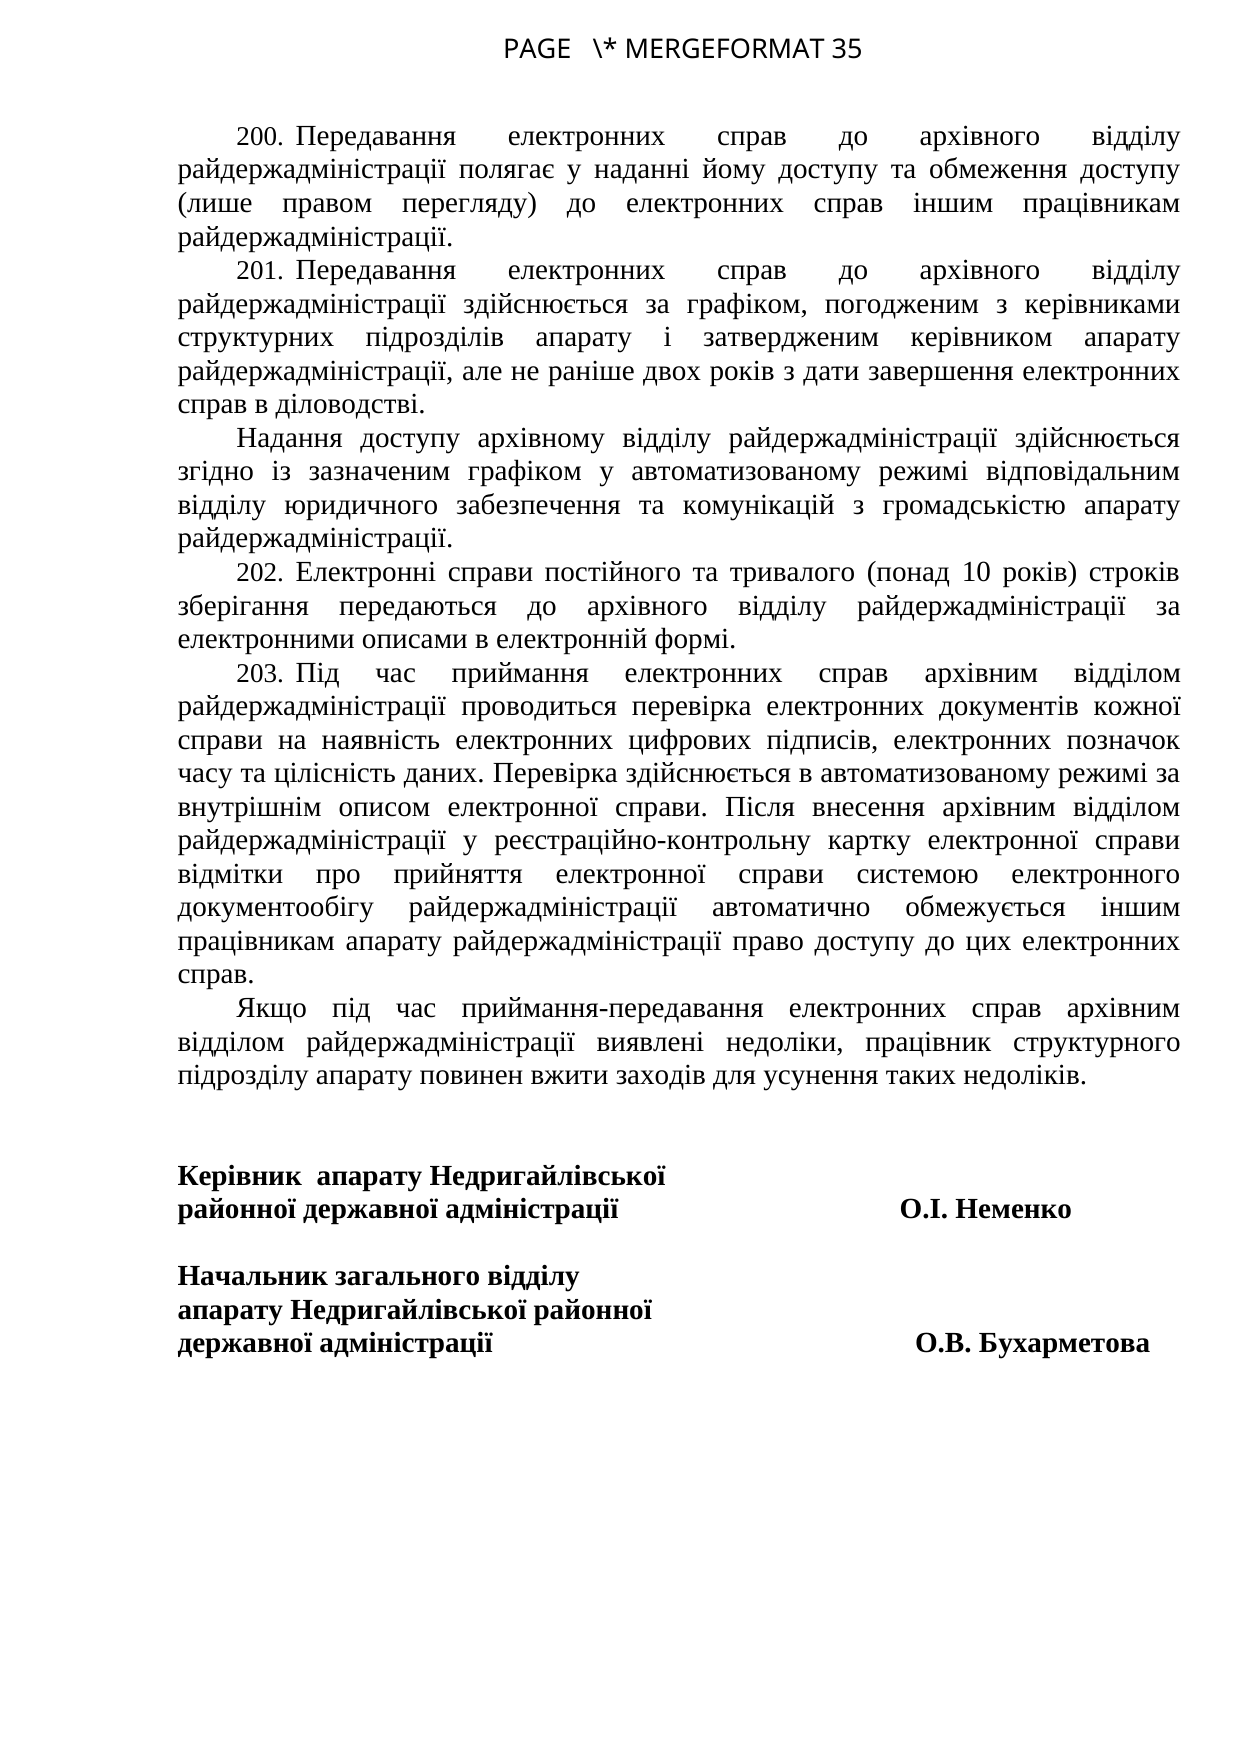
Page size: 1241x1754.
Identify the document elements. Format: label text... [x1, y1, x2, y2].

subtitle Під час приймання електронних справ архівним відділом райдержадміністрації проводиться перевірка електронних документів кожної справи на наявність електронних цифрових підписів, електронних позначок часу та цілісність даних. Перевірка здійснюється в автоматизованому режимі за внутрішнім описом електронної справи. Після внесення архівним відділом райдержадміністрації у реєстраційно-контрольну картку електронної справи відмітки про прийняття електронної справи системою електронного документообігу райдержадміністрації автоматично обмежується іншим працівникам апарату райдержадміністрації право доступу до цих електронних справ. [177, 755, 1181, 990]
subtitle Передавання електронних справ до архівного відділу райдержадміністрації полягає у наданні йому доступу та обмеження доступу (лише правом перегляду) до електронних справ іншим працівникам райдержадміністрації. [177, 118, 1181, 252]
text державної адміністрації О.В. Бухарметова [177, 1326, 1181, 1359]
text Керівник апарату Недригайлівської [177, 1158, 1181, 1191]
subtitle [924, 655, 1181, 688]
text Якщо під час приймання-передавання електронних справ архівним відділом райдержадміністрації виявлені недоліки, працівник структурного підрозділу апарату повинен вжити заходів для усунення таких недоліків. [177, 990, 1181, 1091]
text районної державної адміністрації О.І. Неменко [177, 1191, 1181, 1225]
text Начальник загального відділу [177, 1258, 1181, 1292]
text апарату Недригайлівської районної [177, 1292, 1181, 1326]
text Надання доступу архівному відділу райдержадміністрації здійснюється згідно із зазначеним графіком у автоматизованому режимі відповідальним відділу юридичного забезпечення та комунікацій з громадськістю апарату райдержадміністрації. [177, 420, 1181, 554]
subtitle Передавання електронних справ до архівного відділу райдержадміністрації здійснюється за графіком, погодженим з керівниками структурних підрозділів апарату і затвердженим керівником апарату райдержадміністрації, але не раніше двох років з дати завершення електронних справ в діловодстві. [177, 252, 1181, 420]
subtitle Електронні справи постійного та тривалого (понад 10 років) строків зберігання передаються до архівного відділу райдержадміністрації за електронними описами в електронній формі. [177, 554, 1181, 655]
